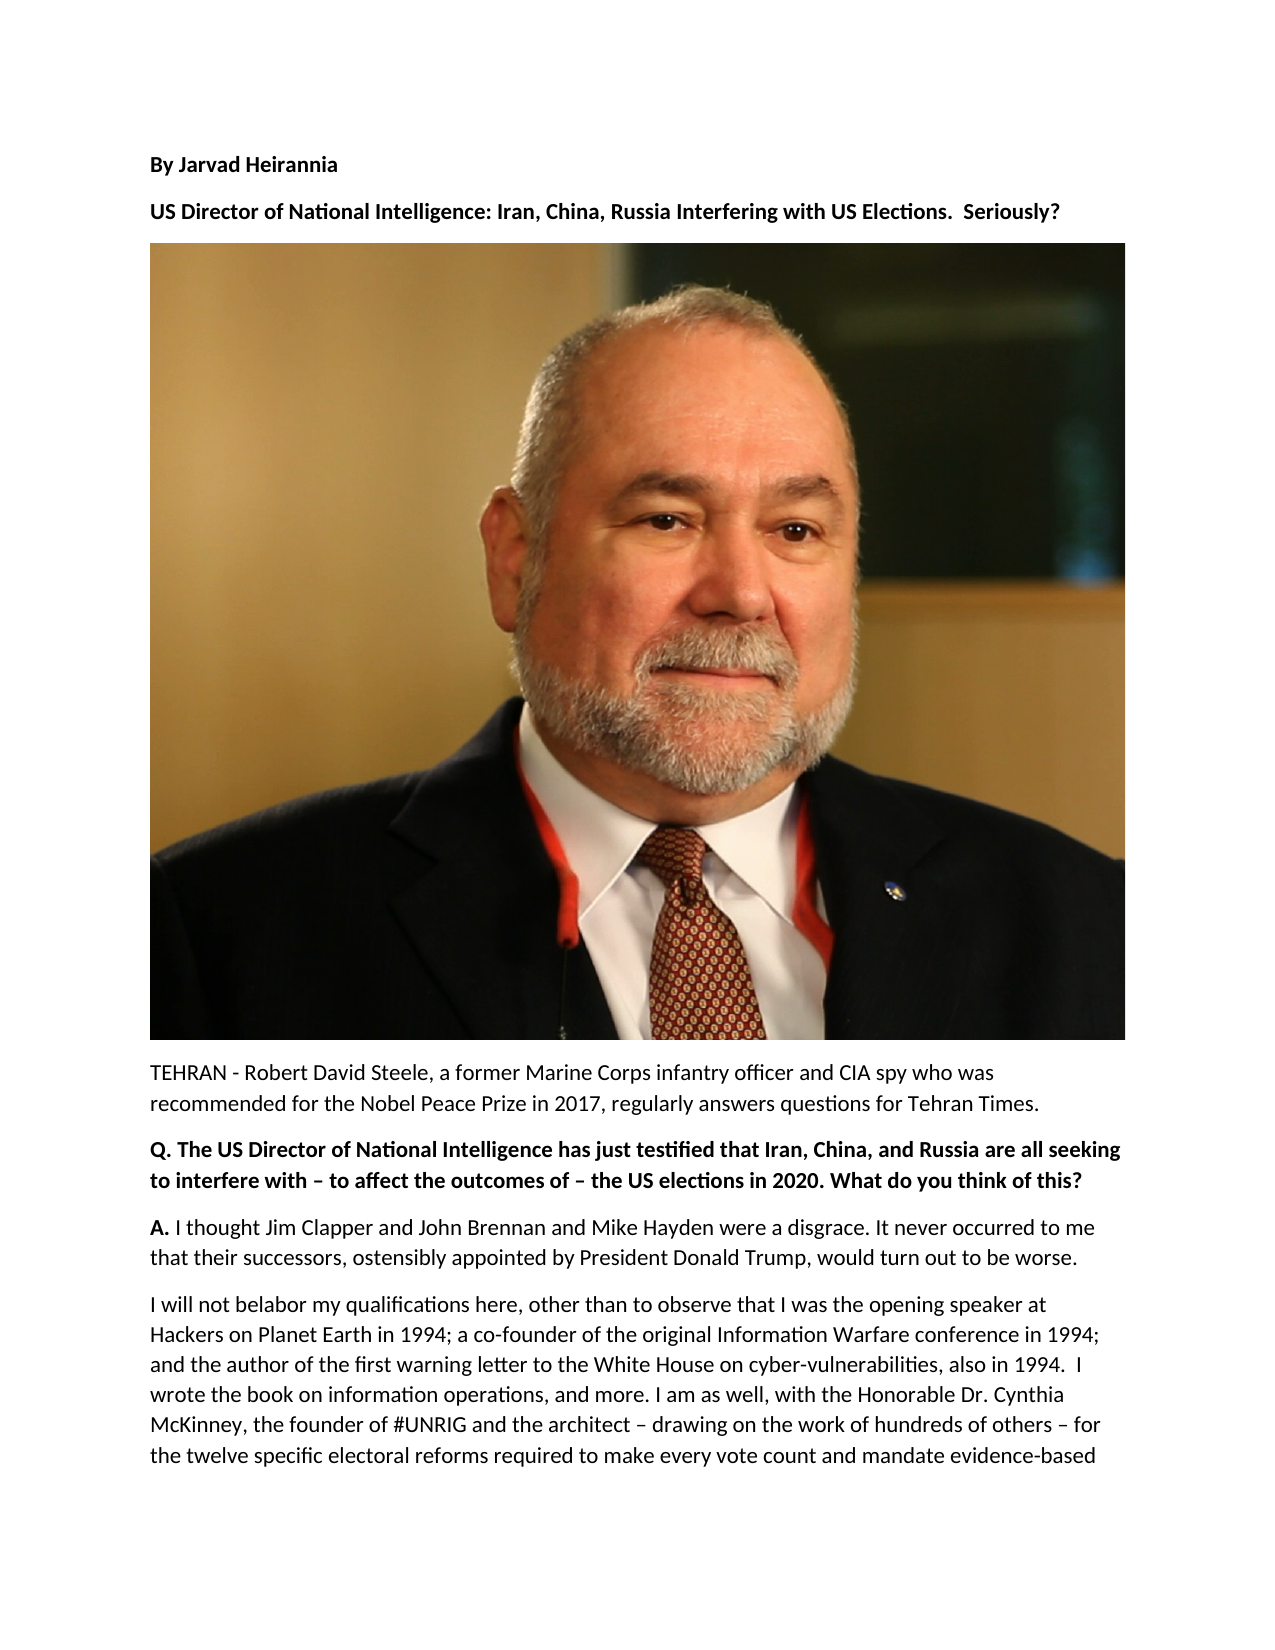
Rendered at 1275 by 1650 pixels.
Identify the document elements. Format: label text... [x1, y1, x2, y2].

text Q. The US Director of National Intelligence has just testified that Iran, China, and Russia are all seeking to interfere with – to affect the outcomes of – the US elections in 2020. What do you think of this? [150, 1136, 1125, 1194]
text TEHRAN - Robert David Steele, a former Marine Corps infantry officer and CIA spy who was recommended for the Nobel Peace Prize in 2017, regularly answers questions for Tehran Times. [150, 1058, 1125, 1117]
text A. I thought Jim Clapper and John Brennan and Mike Hayden were a disgrace. It never occurred to me that their successors, ostensibly appointed by President Donald Trump, would turn out to be worse. [150, 1213, 1125, 1271]
picture [150, 243, 1125, 1040]
text By Jarvad Heirannia [150, 150, 1125, 178]
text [150, 1290, 1125, 1469]
text US Director of National Intelligence: Iran, China, Russia Interfering with US Elections. Seriously? [150, 197, 1125, 225]
